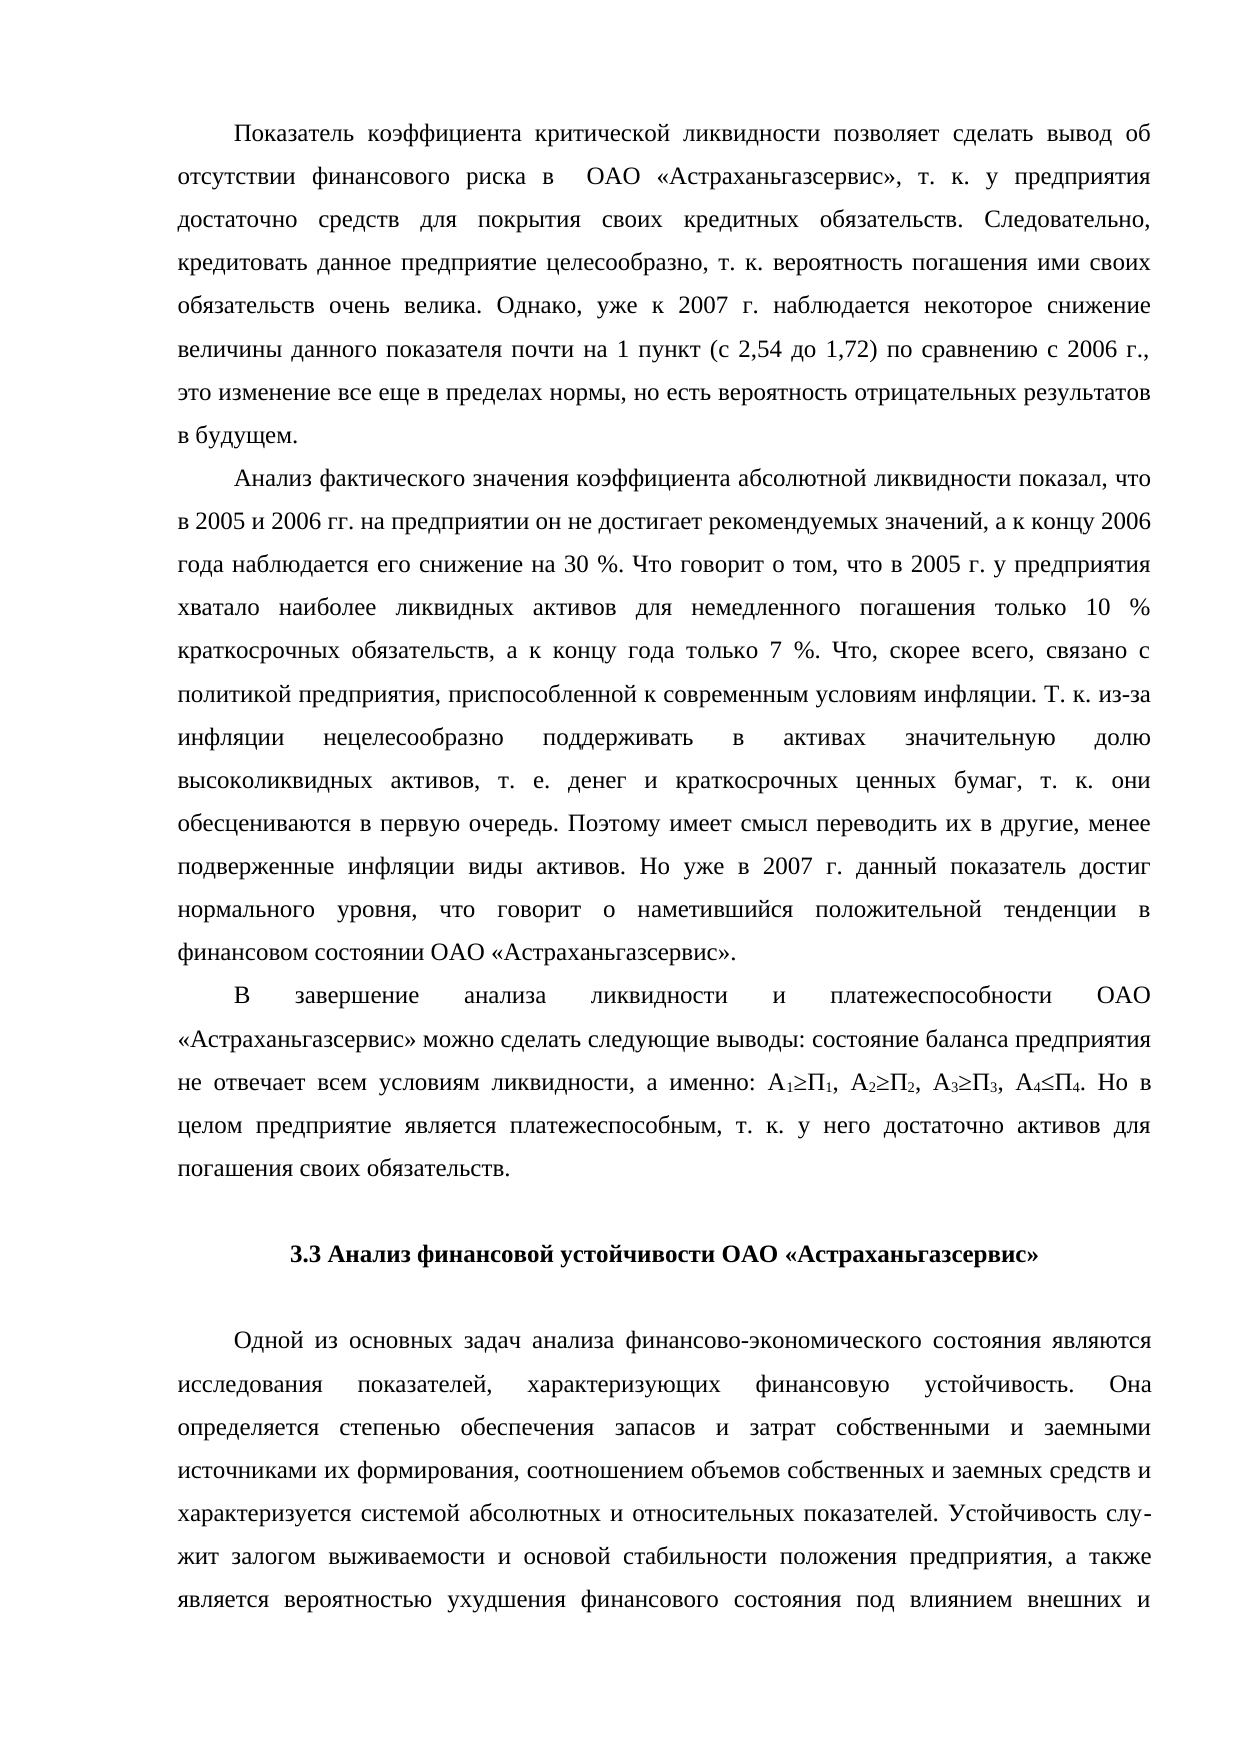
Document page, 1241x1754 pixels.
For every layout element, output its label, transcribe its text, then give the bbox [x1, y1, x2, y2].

text 3.3 Анализ финансовой устойчивости ОАО «Астраханьгазсервис» [177, 1239, 1152, 1268]
text Анализ фактического значения коэффициента абсолютной ликвидности показал, что в 2005 и 2006 гг. на предприятии он не достигает рекомендуемых значений, а к концу 2006 года наблюдается его снижение на 30 %. Что говорит о том, что в . у предприятия хватало наиболее ликвидных активов для немедленного погашения только 10 % краткосрочных обязательств, а к концу года только 7 %. Что, скорее всего, связано с политикой предприятия, приспособленной к современным условиям инфляции. Т. к. из-за инфляции нецелесообразно поддерживать в активах значительную долю высоколиквидных активов, т. е. денег и краткосрочных ценных бумаг, т. к. они обесцениваются в первую очередь. Поэтому имеет смысл переводить их в другие, менее подверженные инфляции виды активов. Но уже в . данный показатель достиг нормального уровня, что говорит о наметившийся положительной тенденции в финансовом состоянии ОАО «Астраханьгазсервис». [177, 463, 1152, 966]
text В завершение анализа ликвидности и платежеспособности ОАО «Астраханьгазсервис» можно сделать следующие выводы: состояние баланса предприятия не отвечает всем условиям ликвидности, а именно: А1≥П1, А2≥П2, А3≥П3, А4≤П4. Но в целом предприятие является платежеспособным, т. к. у него достаточно активов для погашения своих обязательств. [177, 981, 1152, 1182]
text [177, 1326, 1152, 1613]
text Показатель коэффициента критической ликвидности позволяет сделать вывод об отсутствии финансового риска в ОАО «Астраханьгазсервис», т. к. у предприятия достаточно средств для покрытия своих кредитных обязательств. Следовательно, кредитовать данное предприятие целесообразно, т. к. вероятность погашения ими своих обязательств очень велика. Однако, уже к . наблюдается некоторое снижение величины данного показателя почти на 1 пункт (с 2,54 до 1,72) по сравнению с ., это изменение все еще в пределах нормы, но есть вероятность отрицательных результатов в будущем. [177, 118, 1152, 449]
